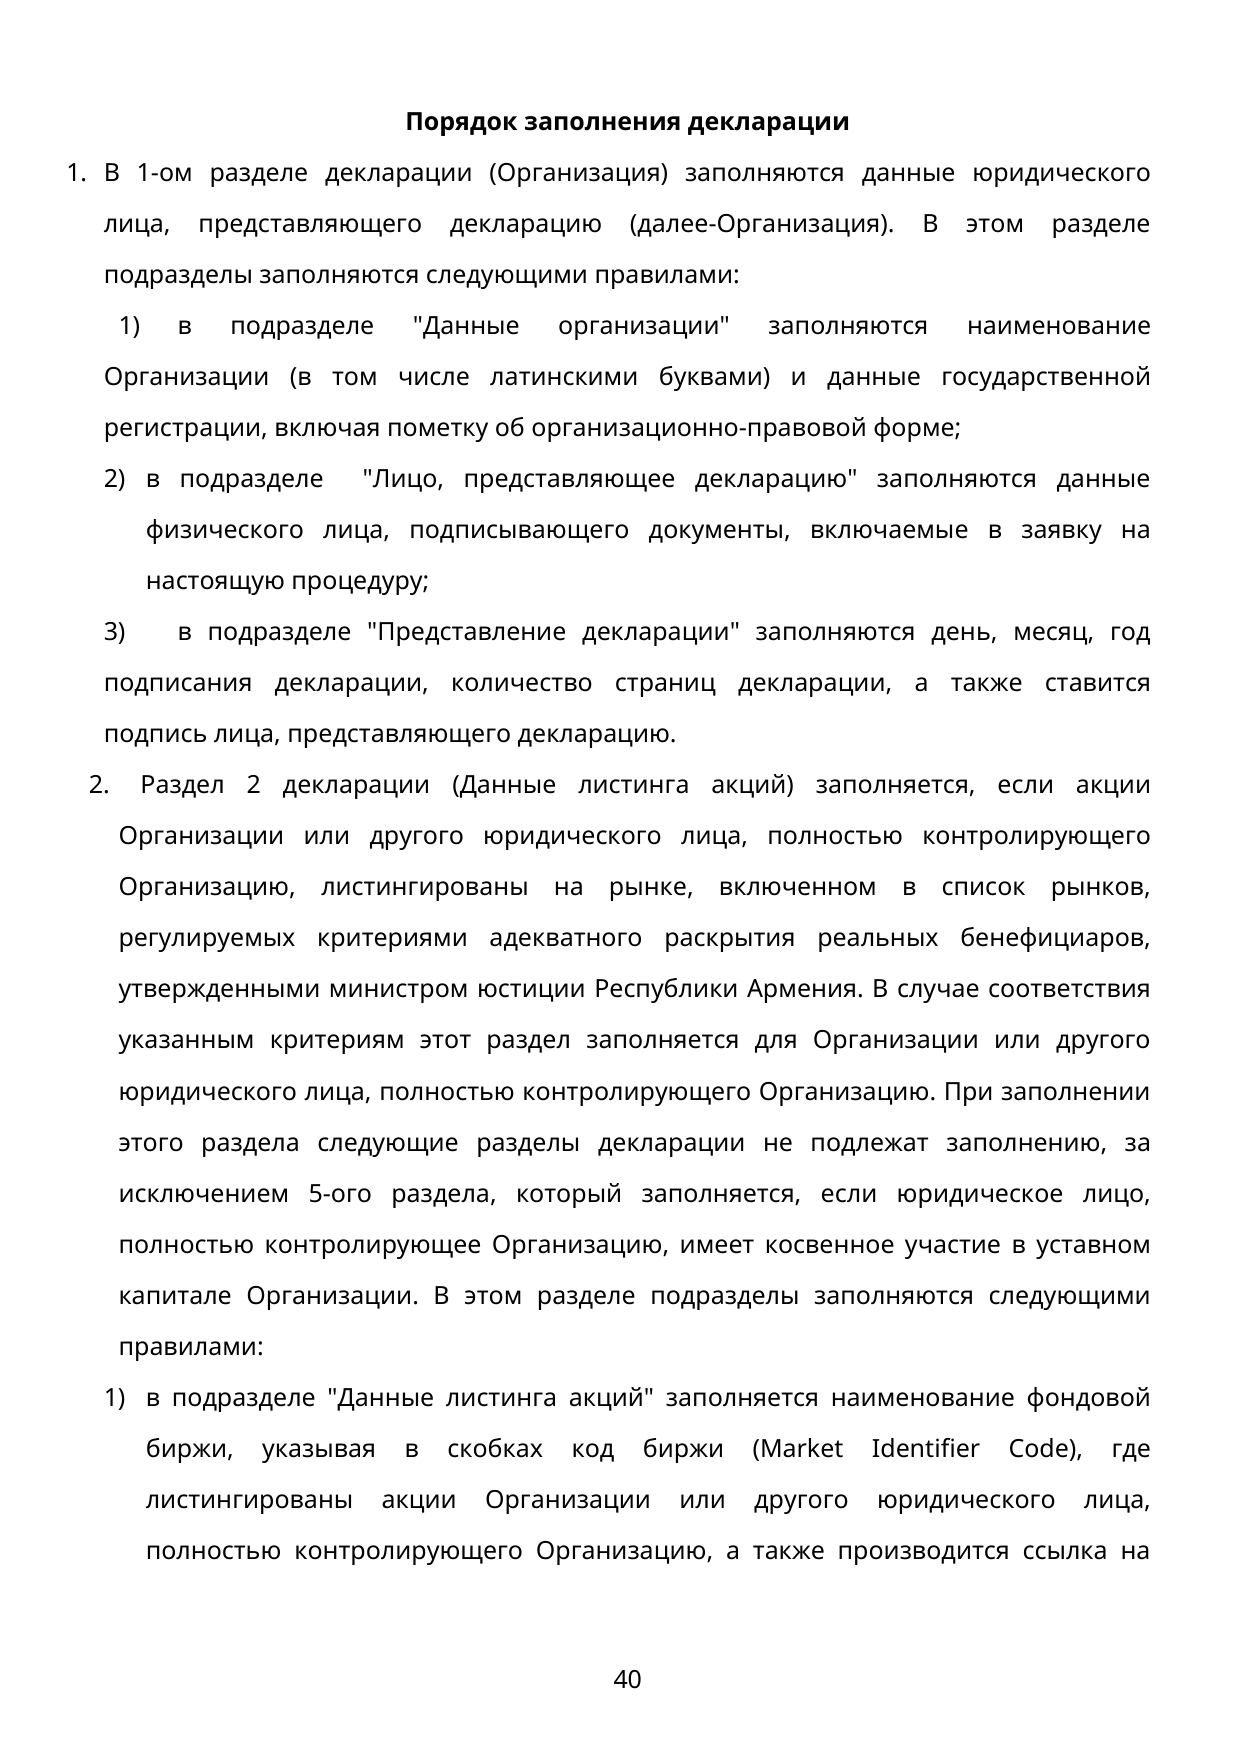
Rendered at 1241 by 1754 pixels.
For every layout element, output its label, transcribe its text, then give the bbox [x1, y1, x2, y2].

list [103, 1379, 1152, 1567]
list в подразделе "Представление декларации" заполняются день, месяц, год подписания декларации, количество страниц декларации, а также ставится подпись лица, представляющего декларацию. [103, 614, 1152, 750]
text Порядок заполнения декларации [103, 103, 1152, 137]
list Раздел 2 декларации (Данные листинга акций) заполняется, если акции Организации или другого юридического лица, полностью контролирующего Организацию, листингированы на рынке, включенном в список рынков, регулируемых критериями адекватного раскрытия реальных бенефициаров, утвержденными министром юстиции Республики Армения. В случае соответствия указанным критериям этот раздел заполняется для Организации или другого юридического лица, полностью контролирующего Организацию. При заполнении этого раздела следующие разделы декларации не подлежат заполнению, за исключением 5-ого раздела, который заполняется, если юридическое лицо, полностью контролирующее Организацию, имеет косвенное участие в уставном капитале Организации. В этом разделе подразделы заполняются следующими правилами: [89, 767, 1152, 1362]
list в подразделе "Данные организации" заполняются наименование Организации (в том числе латинскими буквами) и данные государственной регистрации, включая пометку об организационно-правовой форме; [103, 308, 1152, 444]
list в подразделе "Лицо, представляющее декларацию" заполняются данные физического лица, подписывающего документы, включаемые в заявку на настоящую процедуру; [103, 461, 1152, 597]
list В 1-ом разделе декларации (Организация) заполняются данные юридического лица, представляющего декларацию (далее-Организация). В этом разделе подразделы заполняются следующими правилами: [66, 154, 1152, 291]
